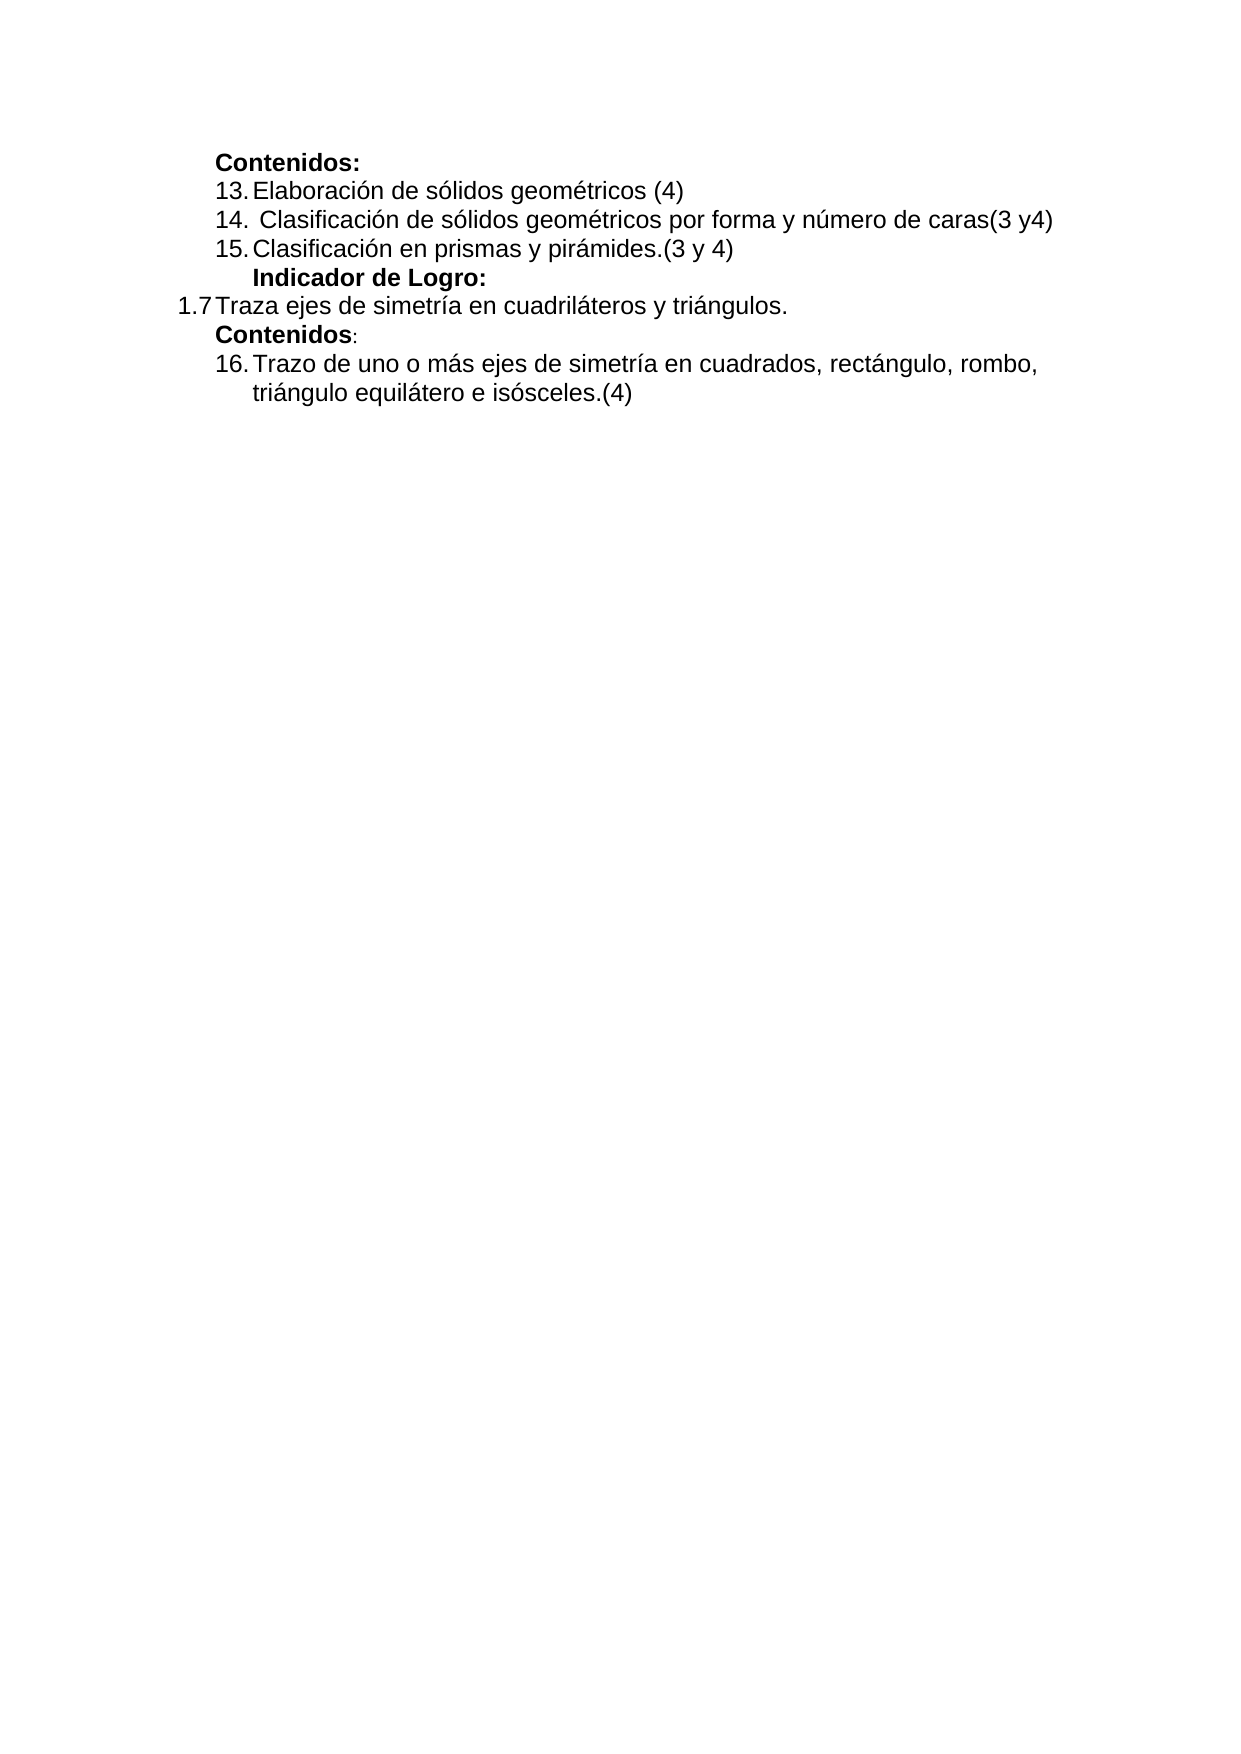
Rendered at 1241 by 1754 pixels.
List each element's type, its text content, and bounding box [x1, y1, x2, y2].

list Elaboración de sólidos geométricos (4) [215, 176, 1063, 205]
list Clasificación en prismas y pirámides.(3 y 4) [215, 234, 1063, 263]
list Traza ejes de simetría en cuadriláteros y triángulos. [177, 291, 1063, 320]
list Clasificación de sólidos geométricos por forma y número de caras(3 y4) [215, 205, 1063, 234]
list Contenidos: [215, 148, 1063, 176]
list Indicador de Logro: [252, 263, 1063, 291]
list Trazo de uno o más ejes de simetría en cuadrados, rectángulo, rombo, triángulo equilátero e isósceles.(4) [215, 349, 1063, 406]
list Contenidos: [215, 320, 1063, 349]
